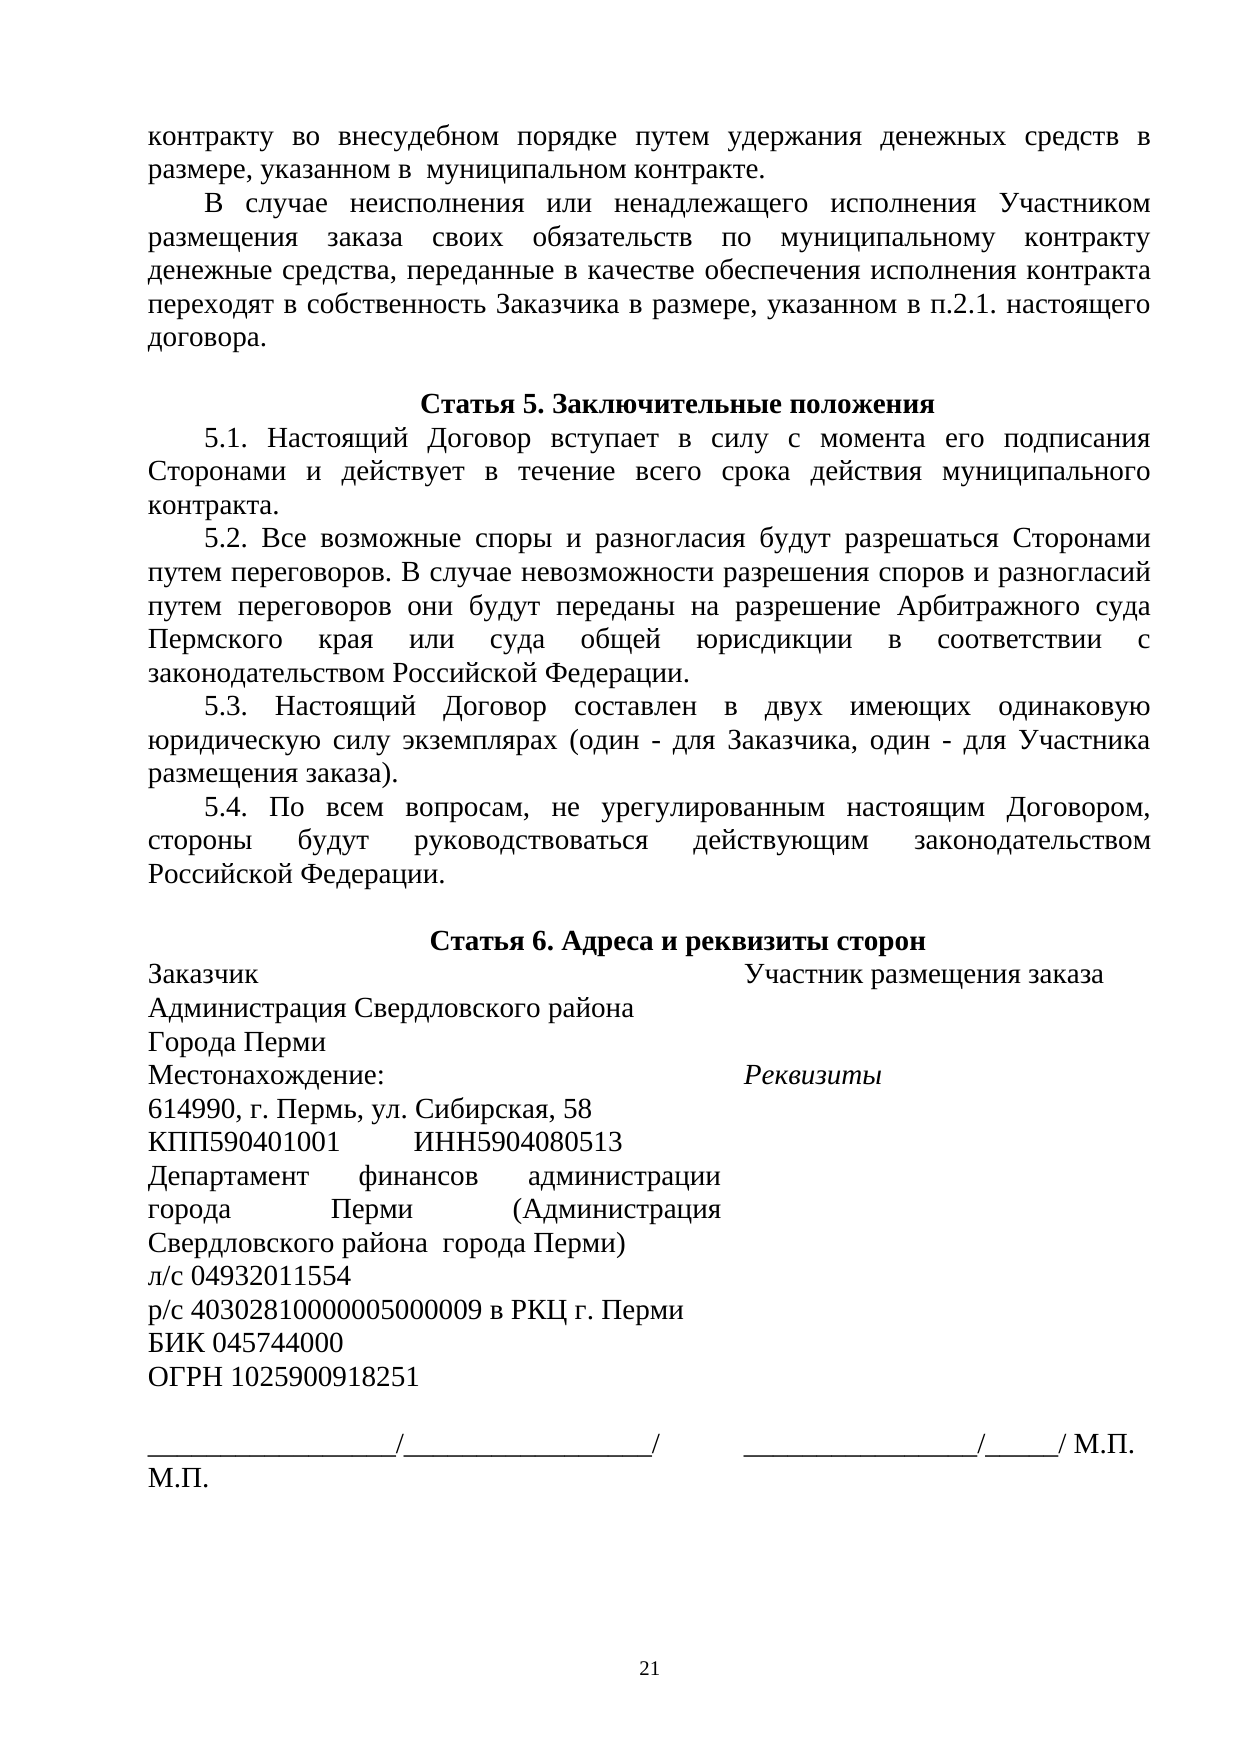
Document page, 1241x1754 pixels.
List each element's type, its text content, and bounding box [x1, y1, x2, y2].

text В случае неисполнения или ненадлежащего исполнения Участником размещения заказа своих обязательств по муниципальному контракту денежные средства, переданные в качестве обеспечения исполнения контракта переходят в собственность Заказчика в размере, указанном в п.2.1. настоящего договора. [148, 185, 1152, 353]
table_cell _________________/_________________/М.П. [136, 1426, 732, 1493]
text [148, 118, 1152, 185]
table_cell Реквизиты [733, 1057, 1163, 1426]
table_header Участник размещения заказа [733, 957, 1163, 1057]
text 5.2. Все возможные споры и разногласия будут разрешаться Сторонами путем переговоров. В случае невозможности разрешения споров и разногласий путем переговоров они будут переданы на разрешение Арбитражного суда Пермского края или суда общей юрисдикции в соответствии с законодательством Российской Федерации. [148, 521, 1152, 688]
text 5.4. По всем вопросам, не урегулированным настоящим Договором, стороны будут руководствоваться действующим законодательством Российской Федерации. [148, 789, 1152, 889]
table_header Заказчик Администрация Свердловского района Города Перми [136, 957, 732, 1057]
text 5.1. Настоящий Договор вступает в силу с момента его подписания Сторонами и действует в течение всего срока действия муниципального контракта. [148, 420, 1152, 521]
text Статья 6. Адреса и реквизиты сторон [148, 923, 1152, 957]
text Статья 5. Заключительные положения [148, 386, 1152, 420]
table_cell Местонахождение: . Пермь, ул. Сибирская, 58 КПП590401001 ИНН5904080513 Департамент финансов администрации города Перми (Администрация Свердловского района города Перми) л/с 04932011554 р/с 40302810000005000009 в РКЦ г. Перми БИК 045744000 ОГРН 1025900918251 [136, 1057, 732, 1426]
table_cell ________________/_____/ М.П. [733, 1426, 1163, 1493]
text 5.3. Настоящий Договор составлен в двух имеющих одинаковую юридическую силу экземплярах (один - для Заказчика, один - для Участника размещения заказа). [148, 688, 1152, 789]
